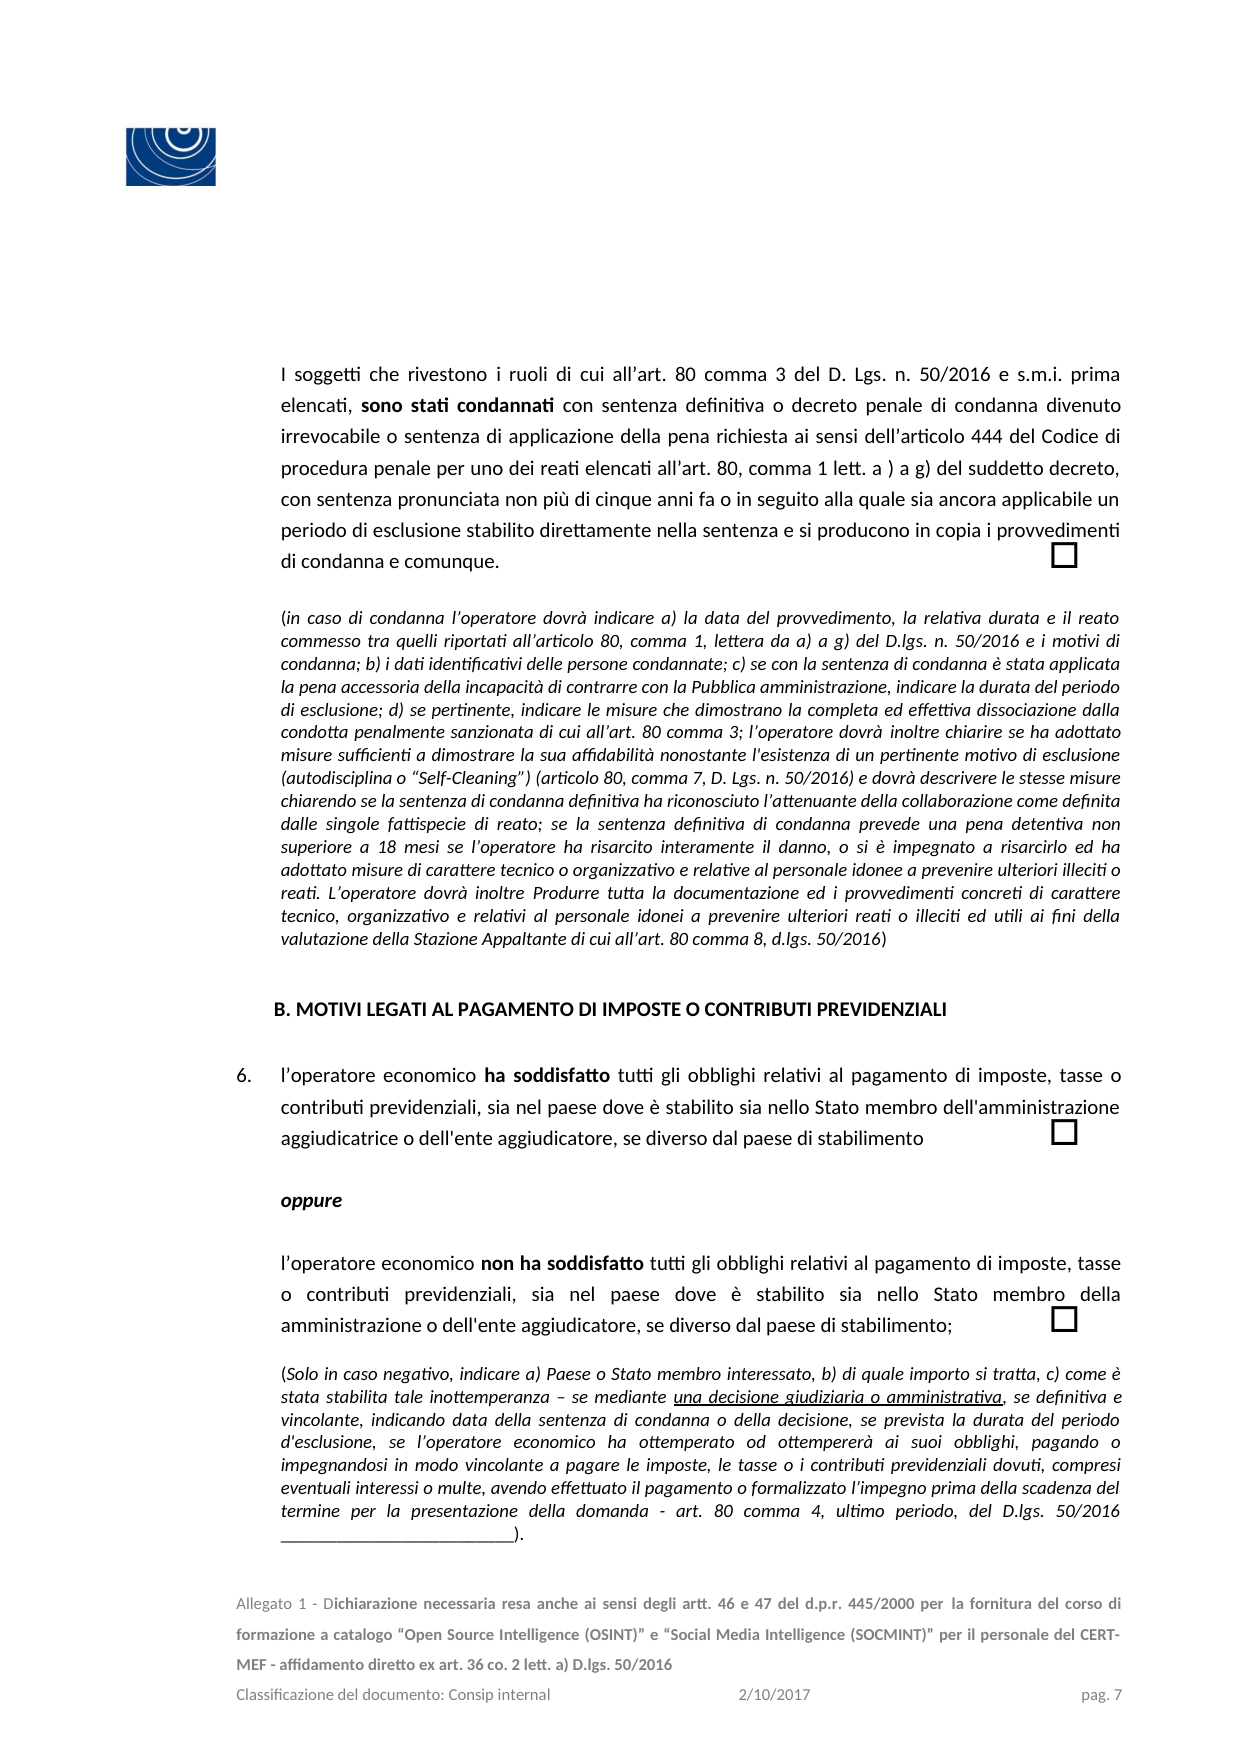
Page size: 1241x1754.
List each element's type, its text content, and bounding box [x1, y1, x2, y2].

list l’operatore economico non ha soddisfatto tutti gli obblighi relativi al pagamento di imposte, tasse o contributi previdenziali, sia nel paese dove è stabilito sia nello Stato membro della amministrazione o dell'ente aggiudicatore, se diverso dal paese di stabilimento; □ [281, 1245, 1122, 1339]
list (in caso di condanna l’operatore dovrà indicare a) la data del provvedimento, la relativa durata e il reato commesso tra quelli riportati all’articolo 80, comma 1, lettera da a) a g) del D.lgs. n. 50/2016 e i motivi di condanna; b) i dati identificativi delle persone condannate; c) se con la sentenza di condanna è stata applicata la pena accessoria della incapacità di contrarre con la Pubblica amministrazione, indicare la durata del periodo di esclusione; d) se pertinente, indicare le misure che dimostrano la completa ed effettiva dissociazione dalla condotta penalmente sanzionata di cui all’art. 80 comma 3; l’operatore dovrà inoltre chiarire se ha adottato misure sufficienti a dimostrare la sua affidabilità nonostante l'esistenza di un pertinente motivo di esclusione (autodisciplina o “Self-Cleaning”) (articolo 80, comma 7, D. Lgs. n. 50/2016) e dovrà descrivere le stesse misure chiarendo se la sentenza di condanna definitiva ha riconosciuto l’attenuante della collaborazione come definita dalle singole fattispecie di reato; se la sentenza definitiva di condanna prevede una pena detentiva non superiore a 18 mesi se l’operatore ha risarcito interamente il danno, o si è impegnato a risarcirlo ed ha adottato misure di carattere tecnico o organizzativo e relative al personale idonee a prevenire ulteriori illeciti o reati. L’operatore dovrà inoltre Produrre tutta la documentazione ed i provvedimenti concreti di carattere tecnico, organizzativo e relativi al personale idonei a prevenire ulteriori reati o illeciti ed utili ai fini della valutazione della Stazione Appaltante di cui all’art. 80 comma 8, d.lgs. 50/2016) [281, 606, 1122, 950]
list l’operatore economico ha soddisfatto tutti gli obblighi relativi al pagamento di imposte, tasse o contributi previdenziali, sia nel paese dove è stabilito sia nello Stato membro dell'amministrazione aggiudicatrice o dell'ente aggiudicatore, se diverso dal paese di stabilimento □ [236, 1058, 1122, 1152]
picture [0, 0, 216, 185]
list I soggetti che rivestono i ruoli di cui all’art. 80 comma 3 del D. Lgs. n. 50/2016 e s.m.i. prima elencati, sono stati condannati con sentenza definitiva o decreto penale di condanna divenuto irrevocabile o sentenza di applicazione della pena richiesta ai sensi dell’articolo 444 del Codice di procedura penale per uno dei reati elencati all’art. 80, comma 1 lett. a ) a g) del suddetto decreto, con sentenza pronunciata non più di cinque anni fa o in seguito alla quale sia ancora applicabile un periodo di esclusione stabilito direttamente nella sentenza e si producono in copia i provvedimenti di condanna e comunque. □ [281, 356, 1122, 575]
list (Solo in caso negativo, indicare a) Paese o Stato membro interessato, b) di quale importo si tratta, c) come è stata stabilita tale inottemperanza – se mediante una decisione giudiziaria o amministrativa, se definitiva e vincolante, indicando data della sentenza di condanna o della decisione, se prevista la durata del periodo d'esclusione, se l’operatore economico ha ottemperato od ottempererà ai suoi obblighi, pagando o impegnandosi in modo vincolante a pagare le imposte, le tasse o i contributi previdenziali dovuti, compresi eventuali interessi o multe, avendo effettuato il pagamento o formalizzato l’impegno prima della scadenza del termine per la presentazione della domanda - art. 80 comma 4, ultimo periodo, del D.lgs. 50/2016 _________________________). [281, 1362, 1122, 1545]
list B. MOTIVI LEGATI AL PAGAMENTO DI IMPOSTE O CONTRIBUTI PREVIDENZIALI [274, 991, 1122, 1022]
list oppure [281, 1183, 1122, 1214]
